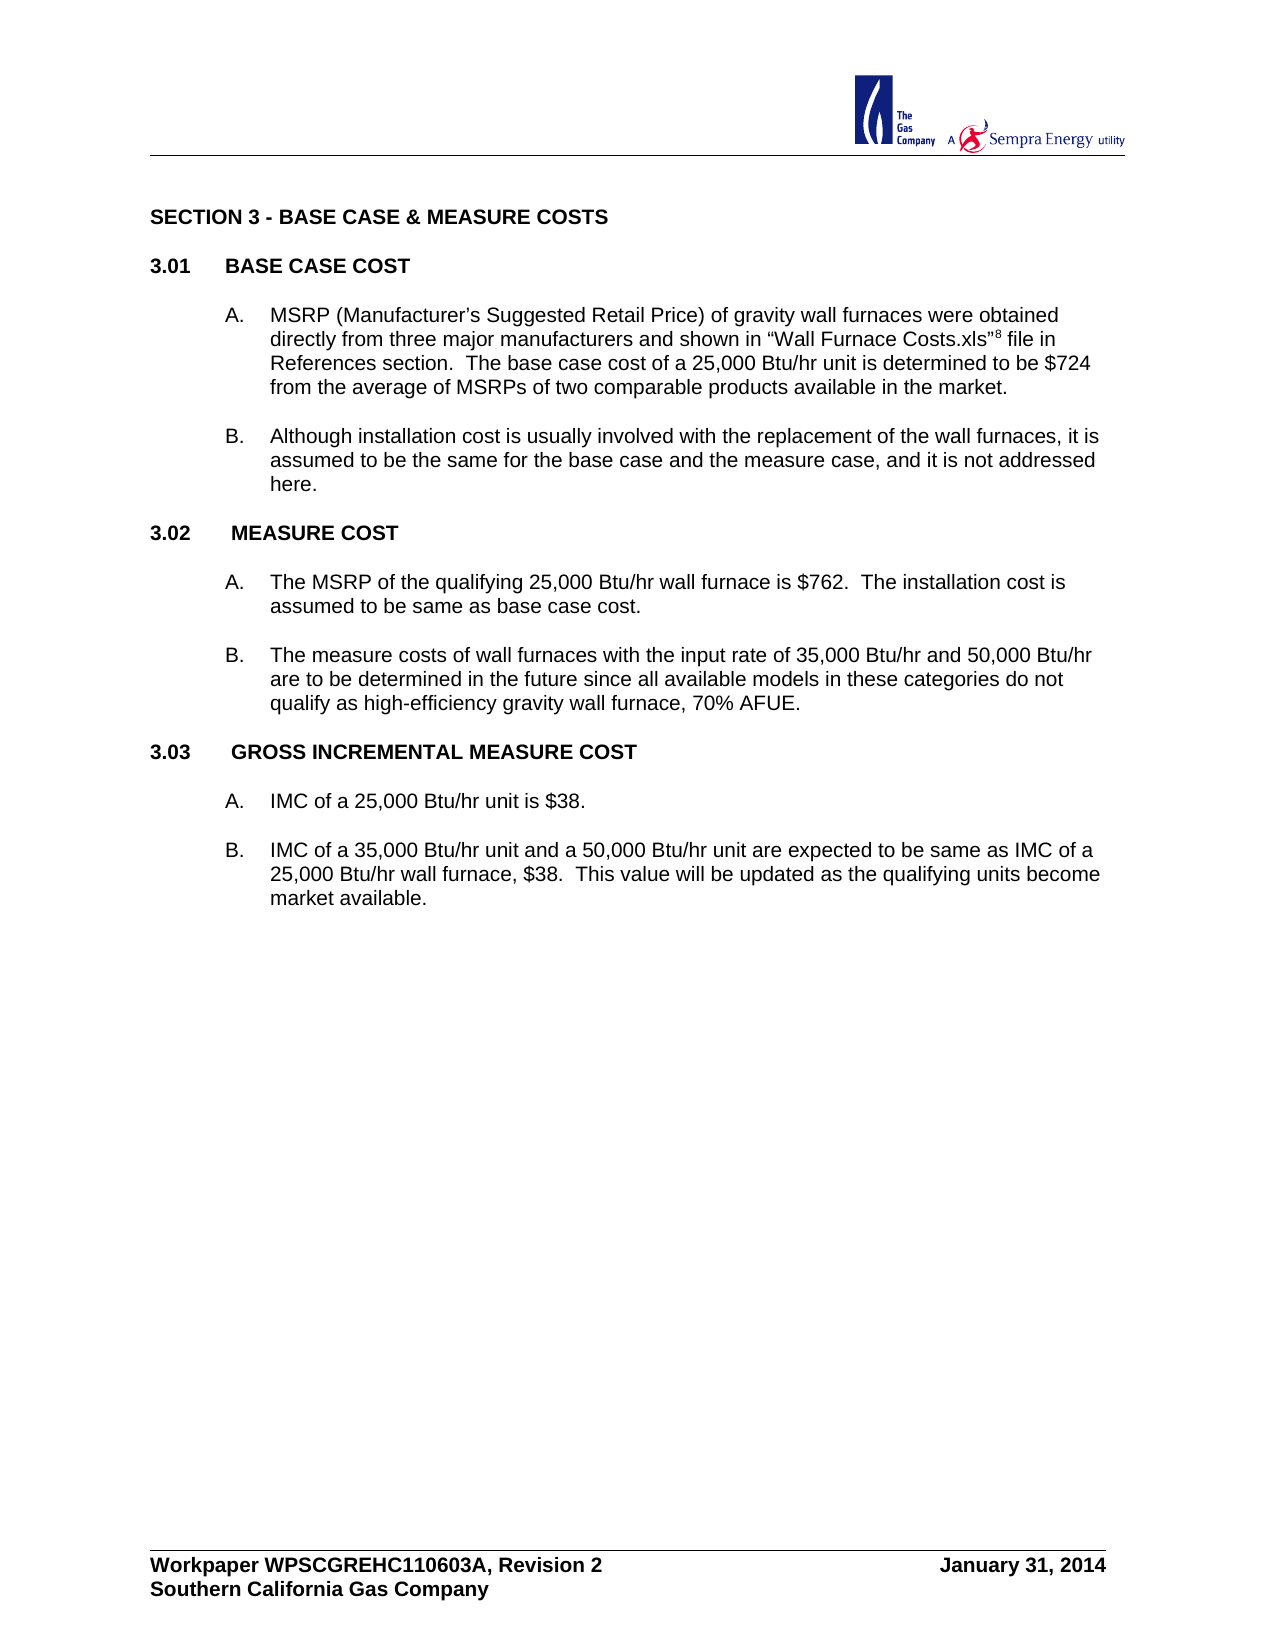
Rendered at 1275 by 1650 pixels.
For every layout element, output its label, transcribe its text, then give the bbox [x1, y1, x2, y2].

text IMC of a 25,000 Btu/hr unit is $38. [225, 788, 1125, 812]
text MSRP (Manufacturer’s Suggested Retail Price) of gravity wall furnaces were obtained directly from three major manufacturers and shown in “Wall Furnace Costs.xls” file in References section. The base case cost of a 25,000 Btu/hr unit is determined to be $724 from the average of MSRPs of two comparable products available in the market. [225, 303, 1125, 399]
text The measure costs of wall furnaces with the input rate of 35,000 Btu/hr and 50,000 Btu/hr are to be determined in the future since all available models in these categories do not qualify as high-efficiency gravity wall furnace, 70% AFUE. [225, 643, 1125, 714]
text Measure Cost [150, 521, 1125, 545]
text Gross Incremental Measure [150, 739, 1125, 763]
text Base Case & Measure Costs [150, 205, 1125, 229]
text Base Case Cost [150, 254, 1125, 278]
text Although installation cost is usually involved with the replacement of the wall furnaces, it is assumed to be the same for the base case and the measure case, and it is not addressed here. [225, 424, 1125, 496]
text IMC of a 35,000 Btu/hr unit and a 50,000 Btu/hr unit are expected to be same as IMC of a 25,000 Btu/hr wall furnace, $38. This value will be updated as the qualifying units become market available. [225, 837, 1125, 909]
text The MSRP of the qualifying 25,000 Btu/hr wall furnace is $762. The installation cost is assumed to be same as base case cost. [225, 570, 1125, 618]
